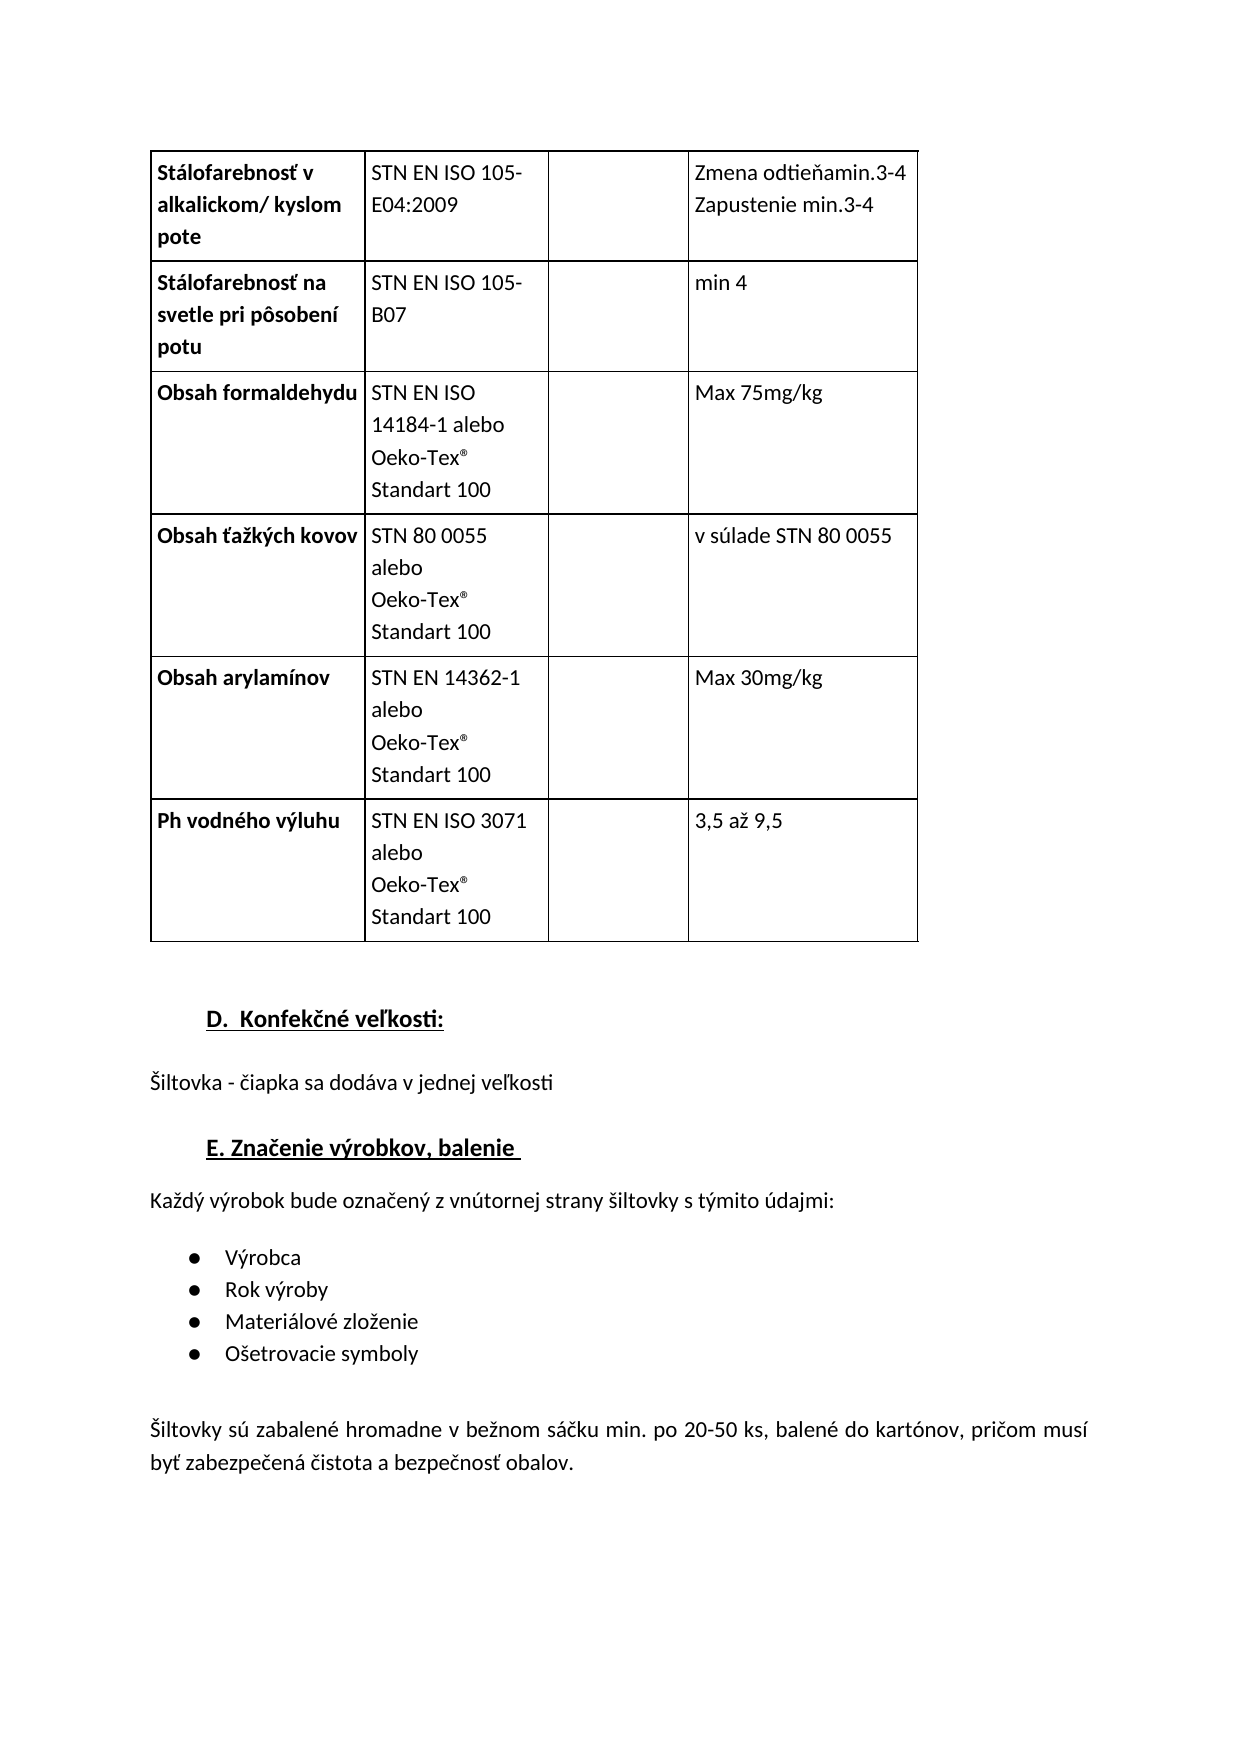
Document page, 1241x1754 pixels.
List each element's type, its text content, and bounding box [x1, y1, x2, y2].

table_cell [549, 262, 688, 371]
table_cell min 4 [689, 262, 917, 371]
list Ošetrovacie symboly [187, 1339, 1090, 1368]
table_cell STN 80 0055 alebo Oeko-Tex® Standart 100 [366, 515, 548, 656]
table_cell STN EN ISO 3071 alebo Oeko-Tex® Standart 100 [366, 800, 548, 941]
table_cell [549, 800, 688, 941]
table_cell Zmena odtieňamin.3-4 Zapustenie min.3-4 [689, 152, 917, 260]
table_cell Stálofarebnosť na svetle pri pôsobení potu [152, 262, 364, 371]
table_cell [549, 152, 688, 260]
table_cell [549, 515, 688, 656]
table_cell Obsah ťažkých kovov [152, 515, 364, 656]
table_cell STN EN 14362-1 alebo Oeko-Tex® Standart 100 [366, 657, 548, 798]
table_cell Max 30mg/kg [689, 657, 917, 798]
table_cell STN EN ISO 14184-1 alebo Oeko-Tex® Standart 100 [366, 372, 548, 513]
table_cell Max 75mg/kg [689, 372, 917, 513]
text Šiltovka - čiapka sa dodáva v jednej veľkosti [150, 1068, 1090, 1096]
table_cell STN EN ISO 105-B07 [366, 262, 548, 371]
text D. Konfekčné veľkosti: [206, 1003, 1090, 1034]
list Výrobca [187, 1243, 1090, 1271]
table_cell Obsah formaldehydu [152, 372, 364, 513]
table_cell Stálofarebnosť v alkalickom/ kyslom pote [152, 152, 364, 260]
text E. Značenie výrobkov, balenie [206, 1132, 1090, 1163]
list Materiálové zloženie [187, 1307, 1090, 1335]
list Rok výroby [187, 1275, 1090, 1303]
text Každý výrobok bude označený z vnútornej strany šiltovky s týmito údajmi: [150, 1186, 1090, 1214]
table_cell 3,5 až 9,5 [689, 800, 917, 941]
table_cell Ph vodného výluhu [152, 800, 364, 941]
table_cell v súlade STN 80 0055 [689, 515, 917, 656]
table_cell [549, 372, 688, 513]
text Šiltovky sú zabalené hromadne v bežnom sáčku min. po 20-50 ks, balené do kartónov, pričom musí byť zabezpečená čistota a bezpečnosť obalov. [150, 1416, 1090, 1476]
table_cell STN EN ISO 105-E04:2009 [366, 152, 548, 260]
table_cell [549, 657, 688, 798]
table_cell Obsah arylamínov [152, 657, 364, 798]
